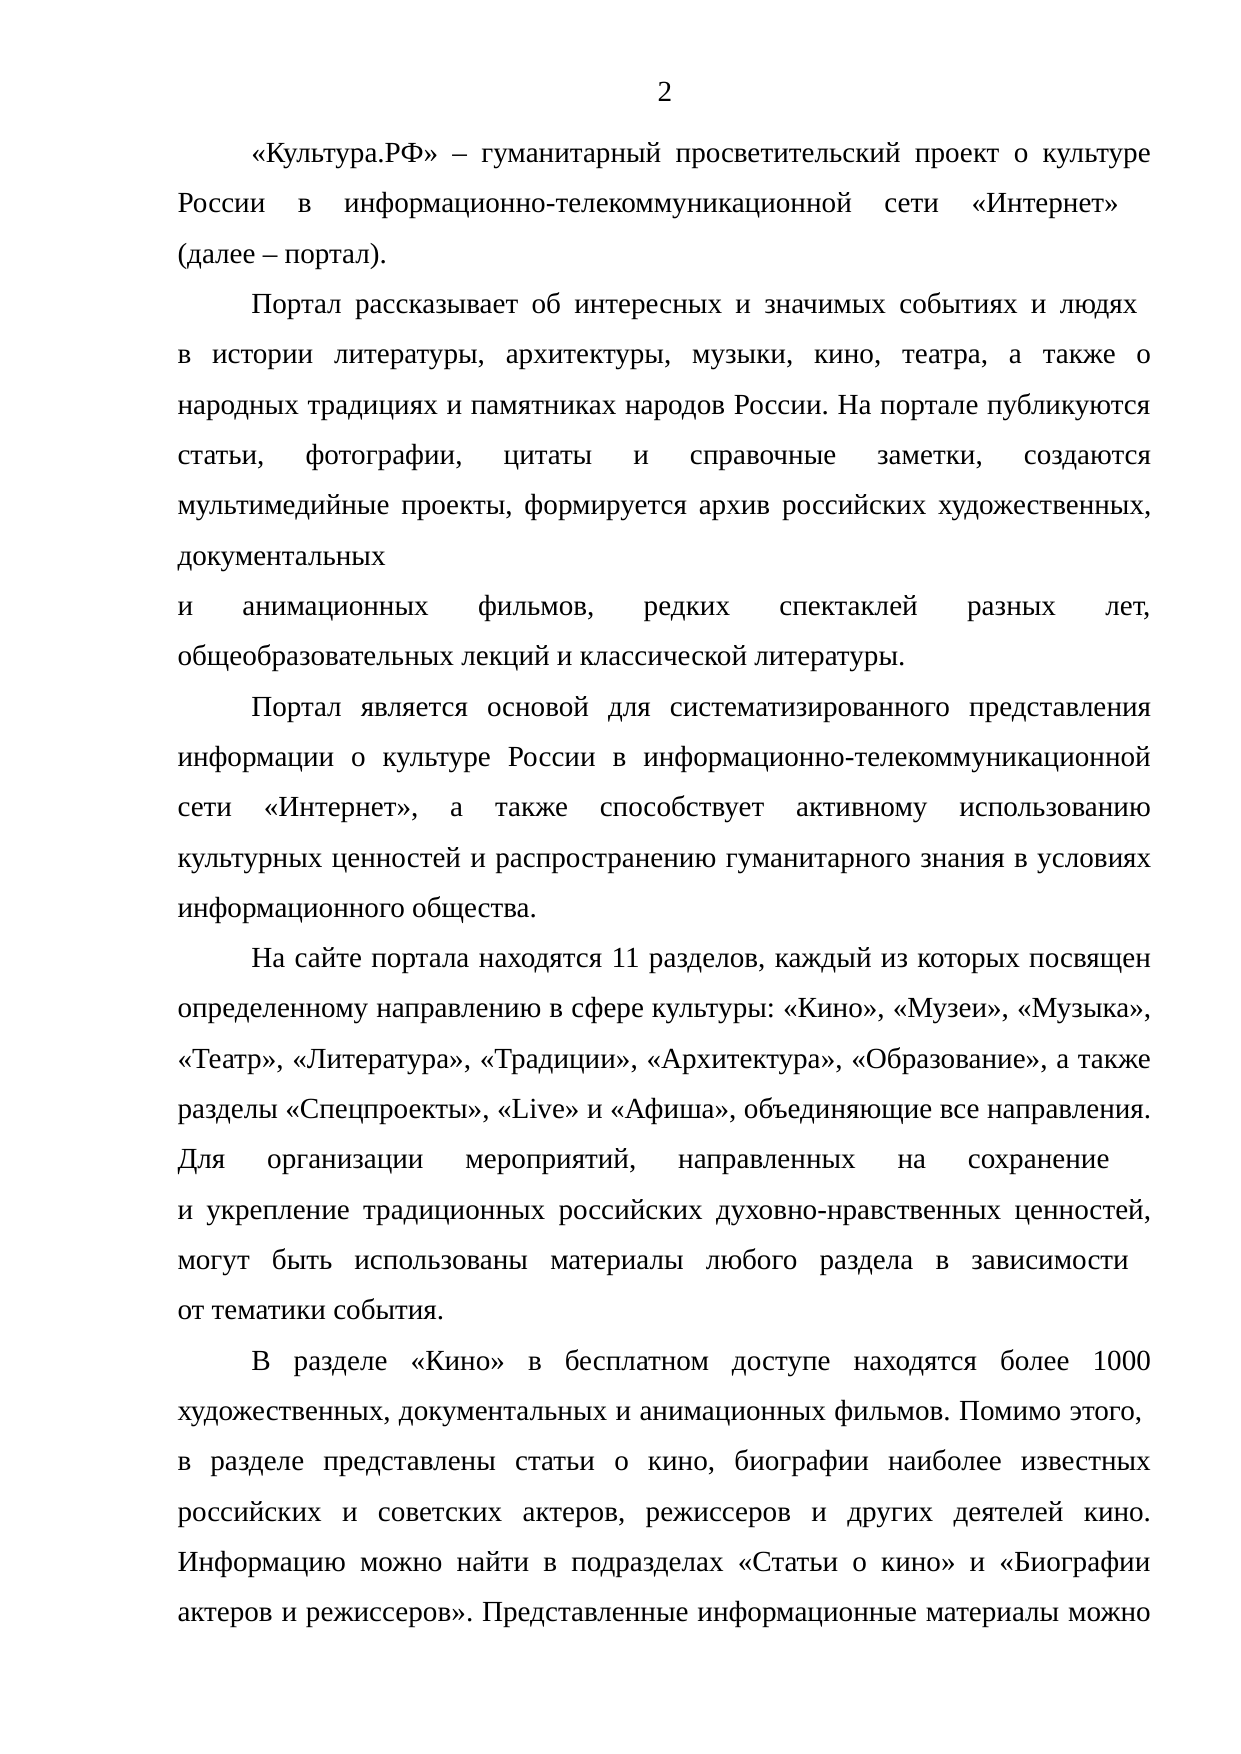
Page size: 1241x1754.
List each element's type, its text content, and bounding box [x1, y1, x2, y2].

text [177, 1343, 1152, 1628]
text На сайте портала находятся 11 разделов, каждый из которых посвящен определенному направлению в сфере культуры: «Кино», «Музеи», «Музыка», «Театр», «Литература», «Традиции», «Архитектура», «Образование», а также разделы «Спецпроекты», «Live» и «Афиша», объединяющие все направления. Для организации мероприятий, направленных на сохранение и укрепление традиционных российских духовно-нравственных ценностей, могут быть использованы материалы любого раздела в зависимости от тематики события. [177, 940, 1152, 1326]
text «Культура.РФ» – гуманитарный просветительский проект о культуре России в информационно-телекоммуникационной сети «Интернет» (далее – портал). [177, 135, 1152, 269]
text Портал является основой для систематизированного представления информации о культуре России в информационно-телекоммуникационной сети «Интернет», а также способствует активному использованию культурных ценностей и распространению гуманитарного знания в условиях информационного общества. [177, 689, 1152, 923]
text Портал рассказывает об интересных и значимых событиях и людях в истории литературы, архитектуры, музыки, кино, театра, а также о народных традициях и памятниках народов России. На портале публикуются статьи, фотографии, цитаты и справочные заметки, создаются мультимедийные проекты, формируется архив российских художественных, документальных и анимационных фильмов, редких спектаклей разных лет, общеобразовательных лекций и классической литературы. [177, 286, 1152, 672]
